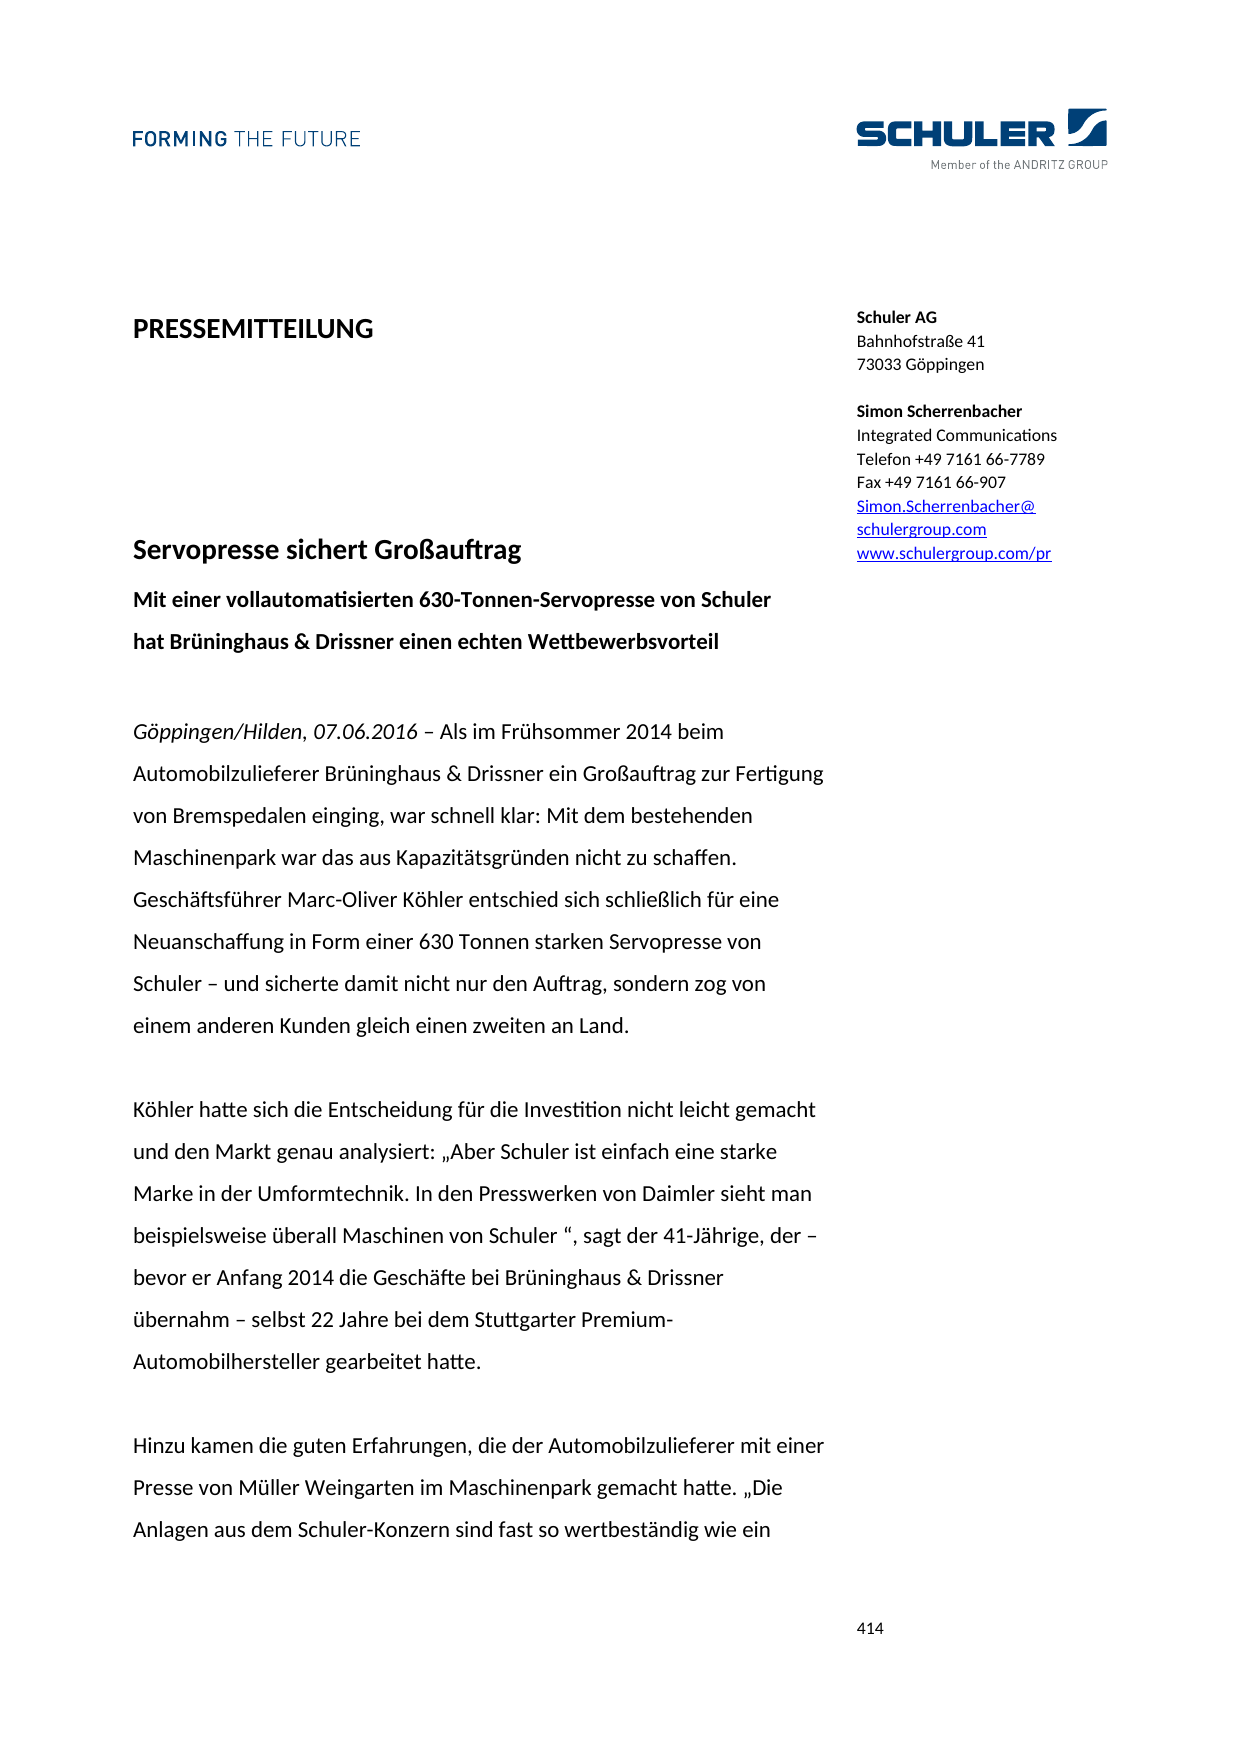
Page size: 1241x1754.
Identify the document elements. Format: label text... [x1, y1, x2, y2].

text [133, 1431, 827, 1543]
table_header Schuler AG Bahnhofstraße 41 73033 Göppingen Simon Scherrenbacher Integrated Communications Telefon +49 7161 66-7789 Fax +49 7161 66-907 Simon.Scherrenbacher@ schulergroup.com www.schulergroup.com/pr [857, 305, 1107, 615]
text Göppingen/Hilden, 07.06.2016 – Als im Frühsommer 2014 beim Automobilzulieferer Brüninghaus & Drissner ein Großauftrag zur Fertigung von Bremspedalen einging, war schnell klar: Mit dem bestehenden Maschinenpark war das aus Kapazitätsgründen nicht zu schaffen. Geschäftsführer Marc-Oliver Köhler entschied sich schließlich für eine Neuanschaffung in Form einer 630 Tonnen starken Servopresse von Schuler – und sicherte damit nicht nur den Auftrag, sondern zog von einem anderen Kunden gleich einen zweiten an Land. [133, 717, 827, 1039]
text Köhler hatte sich die Entscheidung für die Investition nicht leicht gemacht und den Markt genau analysiert: „Aber Schuler ist einfach eine starke Marke in der Umformtechnik. In den Presswerken von Daimler sieht man beispielsweise überall Maschinen von Schuler “, sagt der 41-Jährige, der – bevor er Anfang 2014 die Geschäfte bei Brüninghaus & Drissner übernahm – selbst 22 Jahre bei dem Stuttgarter Premium-Automobilhersteller gearbeitet hatte. [133, 1095, 827, 1375]
subtitle Mit einer vollautomatisierten 630-Tonnen-Servopresse von Schuler hat Brüninghaus & Drissner einen echten Wettbewerbsvorteil [133, 585, 827, 655]
subtitle PRESSEMITTEILUNG [133, 310, 827, 346]
subtitle Servopresse sichert Großauftrag [133, 531, 827, 567]
